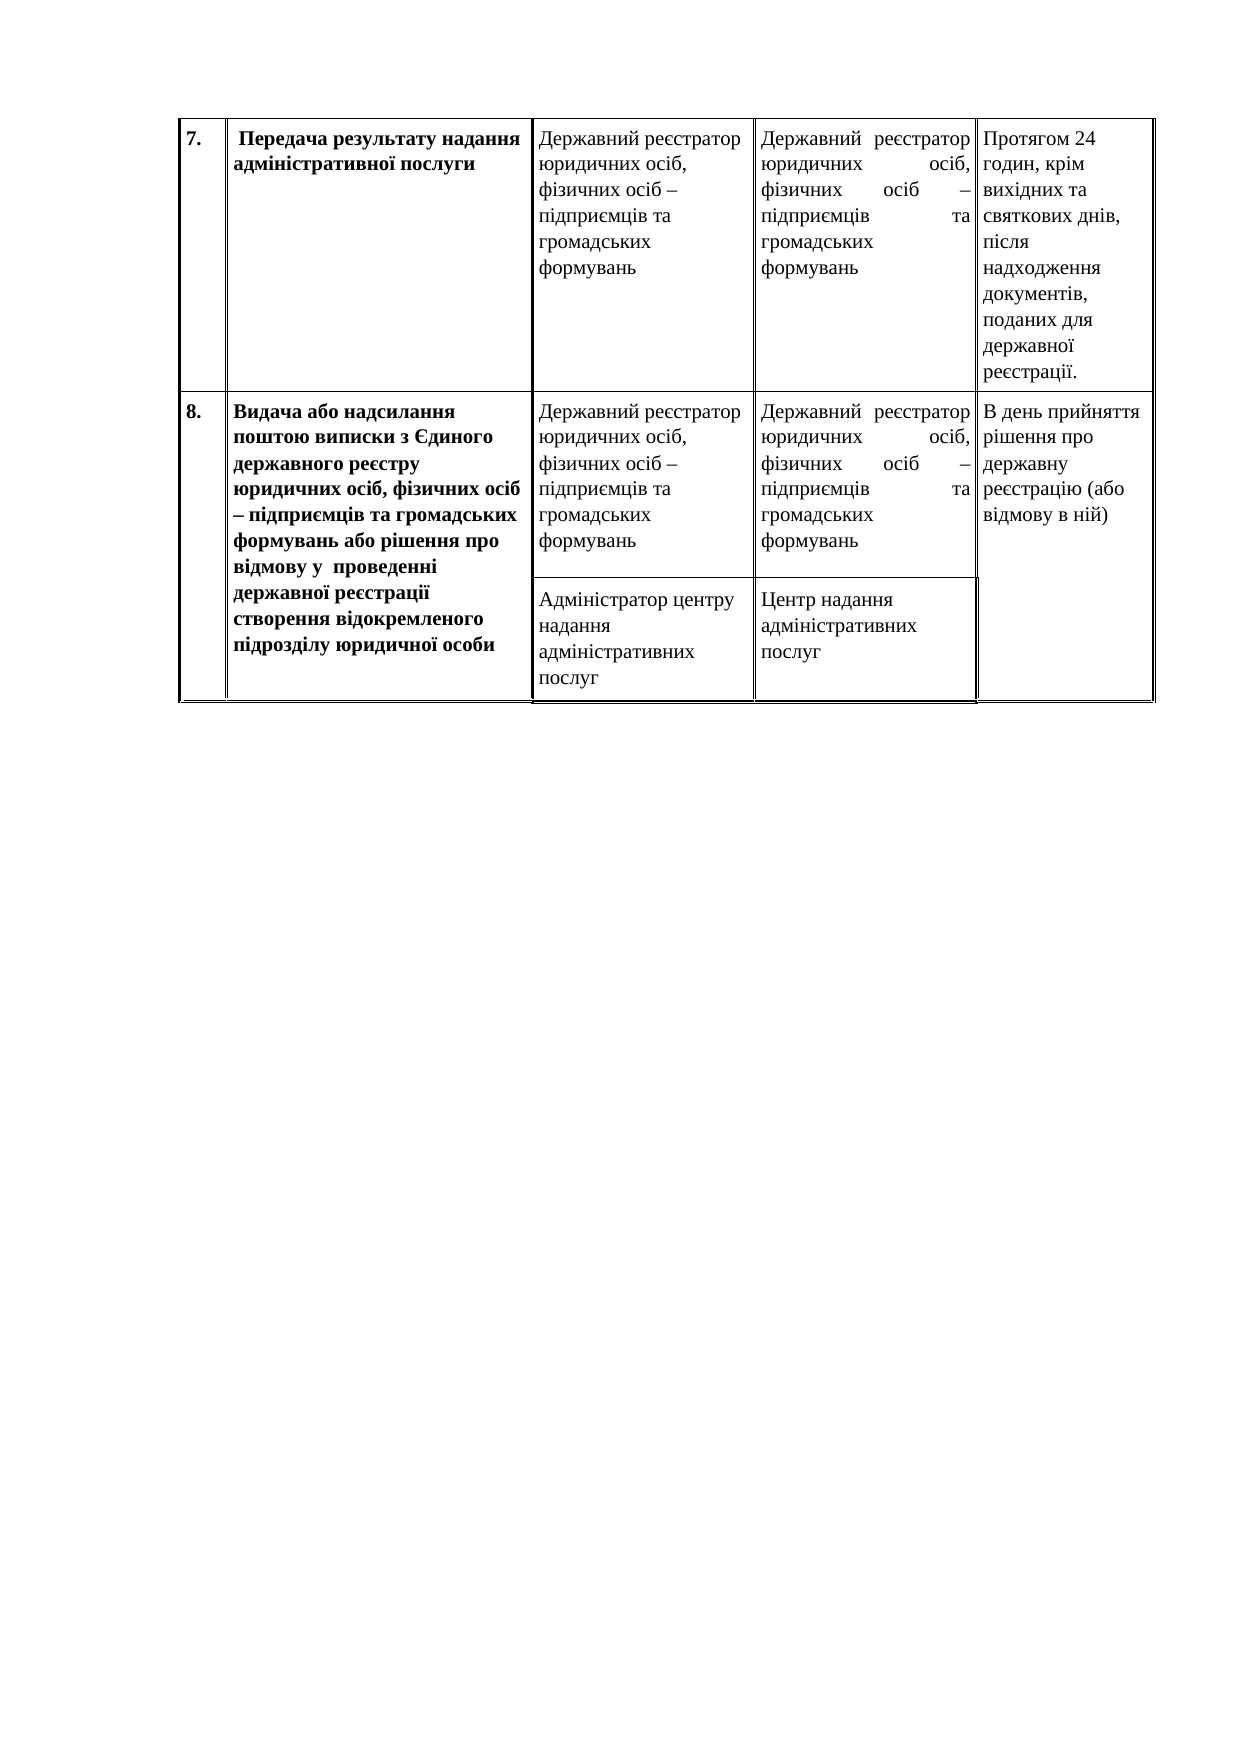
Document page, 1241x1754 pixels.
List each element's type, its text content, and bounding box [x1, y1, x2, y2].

table_cell Державний реєстратор юридичних осіб, фізичних осіб – підприємців та громадських формувань [756, 392, 975, 577]
table_cell Центр надання адміністративних послуг [755, 578, 977, 700]
table_cell Державний реєстратор юридичних осіб, фізичних осіб – підприємців та громадських формувань [534, 392, 753, 577]
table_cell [534, 119, 753, 391]
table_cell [756, 119, 975, 391]
table_cell Передача результату надання адміністративної послуги [228, 119, 531, 391]
table_cell 8. [181, 392, 227, 700]
table_cell Видача або надсилання поштою виписки з Єдиного державного реєстру юридичних осіб, фізичних осіб – підприємців та громадських формувань або рішення про відмову у проведенні державної реєстрації створення відокремленого підрозділу юридичної особи [227, 392, 532, 700]
table_cell 7. [181, 119, 225, 391]
table_cell Адміністратор центру надання адміністративних послуг [532, 578, 754, 700]
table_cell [978, 119, 1152, 391]
table_cell В день прийняття рішення про державну реєстрацію (або відмову в ній) [977, 392, 1152, 700]
